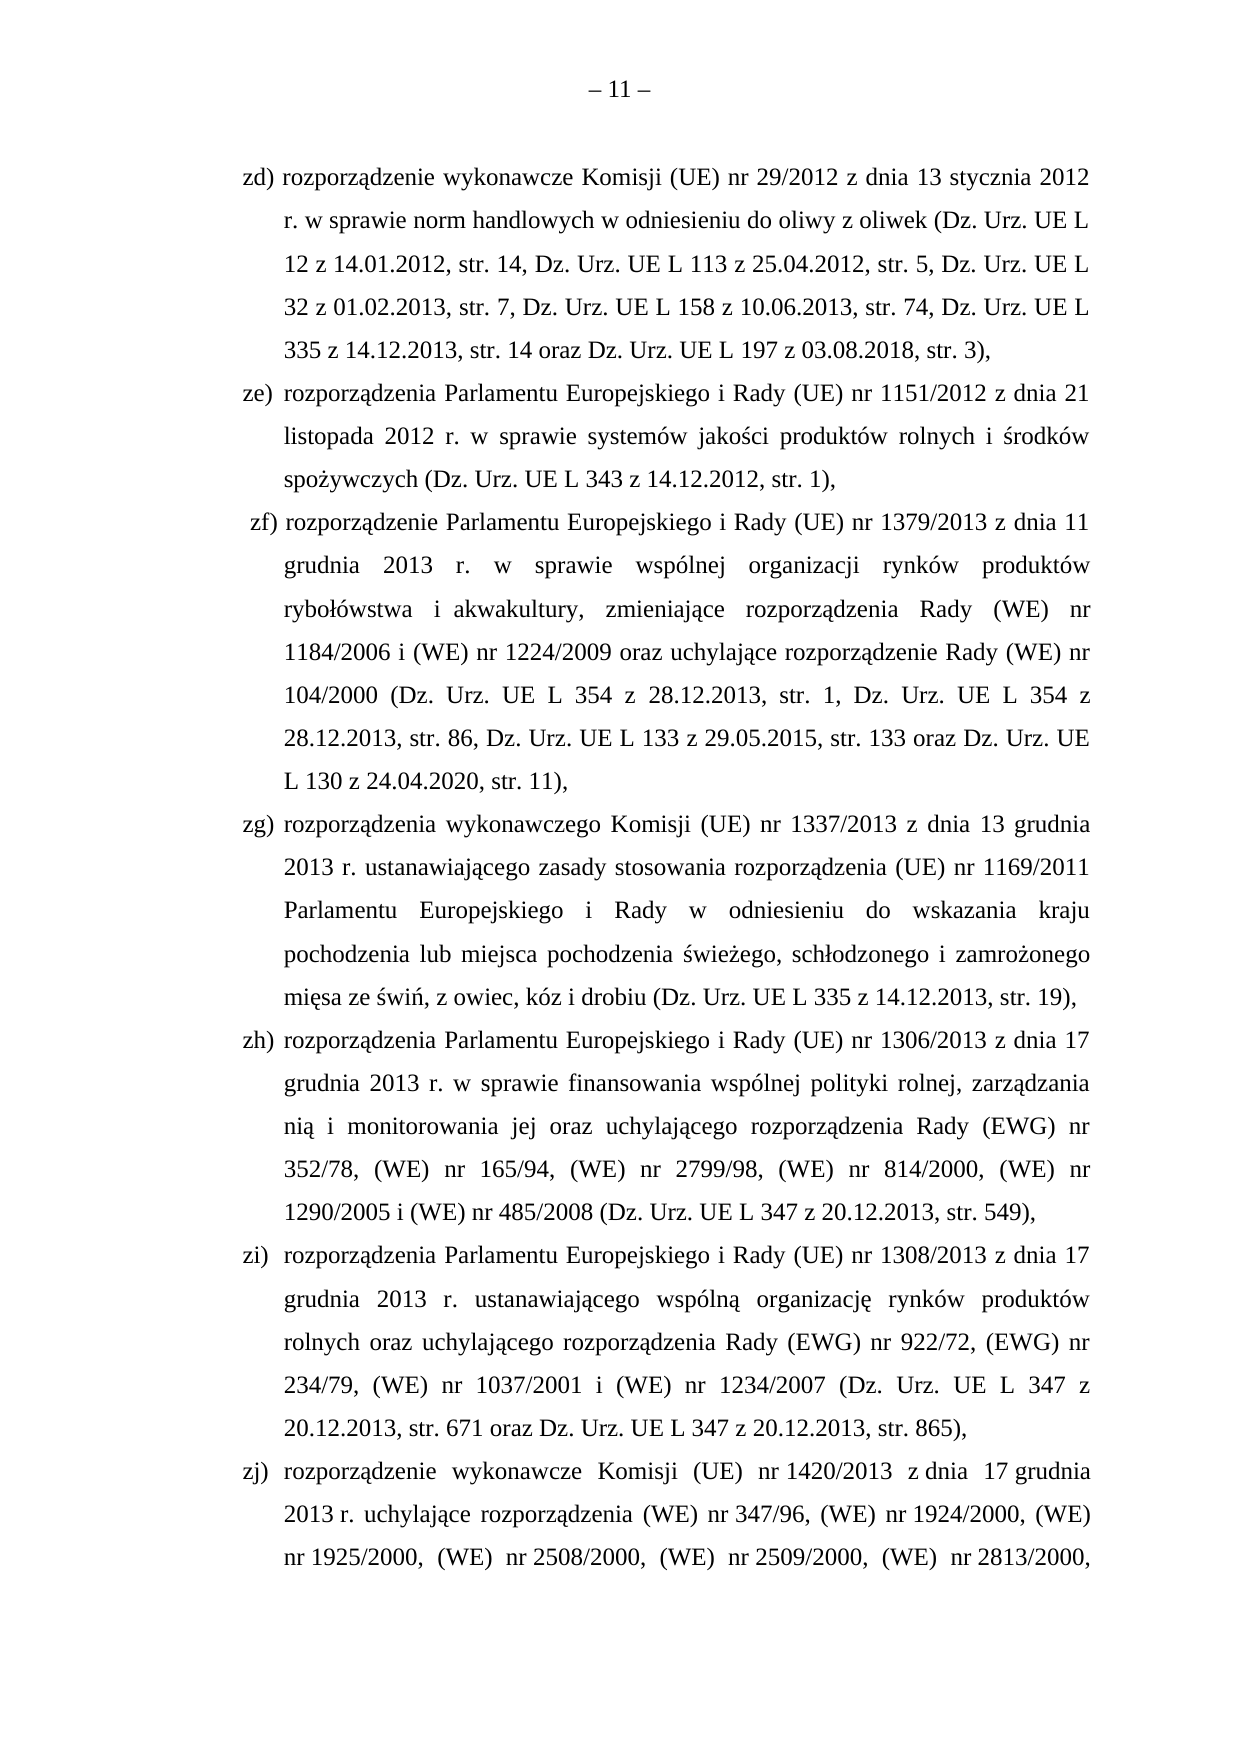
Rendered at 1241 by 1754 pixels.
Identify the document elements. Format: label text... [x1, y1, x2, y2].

text zh) rozporządzenia Parlamentu Europejskiego i Rady (UE) nr 1306/2013 z dnia 17 grudnia 2013 r. w sprawie finansowania wspólnej polityki rolnej, zarządzania nią i monitorowania jej oraz uchylającego rozporządzenia Rady (EWG) nr 352/78, (WE) nr 165/94, (WE) nr 2799/98, (WE) nr 814/2000, (WE) nr 1290/2005 i (WE) nr 485/2008 (Dz. Urz. UE L 347 z 20.12.2013, str. 549), [242, 1025, 1091, 1226]
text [242, 1456, 1091, 1571]
text zg) rozporządzenia wykonawczego Komisji (UE) nr 1337/2013 z dnia 13 grudnia 2013 r. ustanawiającego zasady stosowania rozporządzenia (UE) nr 1169/2011 Parlamentu Europejskiego i Rady w odniesieniu do wskazania kraju pochodzenia lub miejsca pochodzenia świeżego, schłodzonego i zamrożonego mięsa ze świń, z owiec, kóz i drobiu (Dz. Urz. UE L 335 z 14.12.2013, str. 19), [242, 809, 1091, 1011]
text zd) rozporządzenie wykonawcze Komisji (UE) nr 29/2012 z dnia 13 stycznia 2012 r. w sprawie norm handlowych w odniesieniu do oliwy z oliwek (Dz. Urz. UE L 12 z 14.01.2012, str. 14, Dz. Urz. UE L 113 z 25.04.2012, str. 5, Dz. Urz. UE L 32 z 01.02.2013, str. 7, Dz. Urz. UE L 158 z 10.06.2013, str. 74, Dz. Urz. UE L 335 z 14.12.2013, str. 14 oraz Dz. Urz. UE L 197 z 03.08.2018, str. 3), [242, 162, 1091, 364]
text zf) rozporządzenie Parlamentu Europejskiego i Rady (UE) nr 1379/2013 z dnia 11 grudnia 2013 r. w sprawie wspólnej organizacji rynków produktów rybołówstwa i akwakultury, zmieniające rozporządzenia Rady (WE) nr 1184/2006 i (WE) nr 1224/2009 oraz uchylające rozporządzenie Rady (WE) nr 104/2000 (Dz. Urz. UE L 354 z 28.12.2013, str. 1, Dz. Urz. UE L 354 z 28.12.2013, str. 86, Dz. Urz. UE L 133 z 29.05.2015, str. 133 oraz Dz. Urz. UE L 130 z 24.04.2020, str. 11), [242, 507, 1091, 795]
text ze) rozporządzenia Parlamentu Europejskiego i Rady (UE) nr 1151/2012 z dnia 21 listopada 2012 r. w sprawie systemów jakości produktów rolnych i środków spożywczych (Dz. Urz. UE L 343 z 14.12.2012, str. 1), [242, 378, 1091, 493]
text zi) rozporządzenia Parlamentu Europejskiego i Rady (UE) nr 1308/2013 z dnia 17 grudnia 2013 r. ustanawiającego wspólną organizację rynków produktów rolnych oraz uchylającego rozporządzenia Rady (EWG) nr 922/72, (EWG) nr 234/79, (WE) nr 1037/2001 i (WE) nr 1234/2007 (Dz. Urz. UE L 347 z 20.12.2013, str. 671 oraz Dz. Urz. UE L 347 z 20.12.2013, str. 865), [242, 1241, 1091, 1442]
